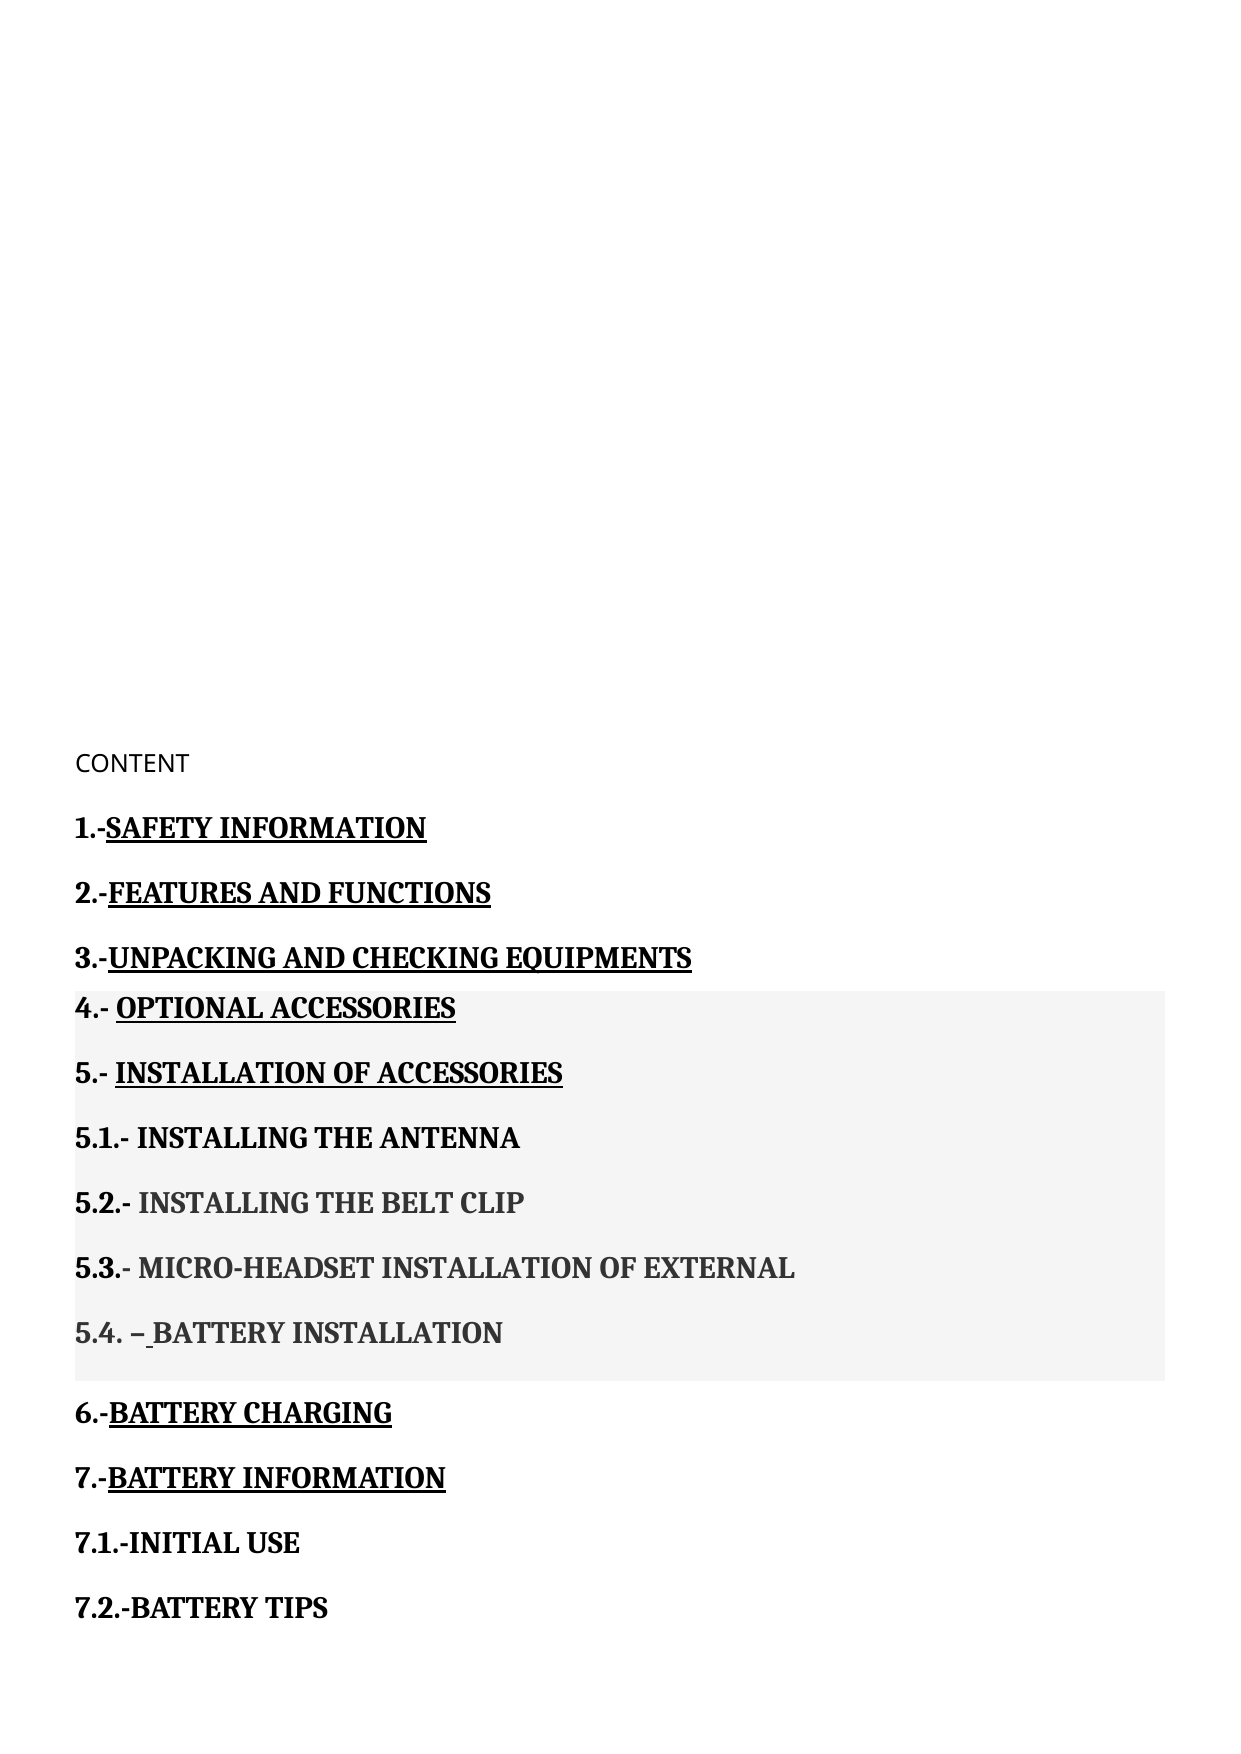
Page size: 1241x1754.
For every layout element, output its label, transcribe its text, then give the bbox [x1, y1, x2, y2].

text 1.-SAFETY INFORMATION [75, 796, 1165, 861]
text 4.- OPTIONAL ACCESSORIES [75, 991, 1165, 1056]
text 5.1.- INSTALLING THE ANTENNA [75, 1121, 1165, 1186]
text 6.-BATTERY CHARGING [75, 1381, 1165, 1446]
text 5.2.- INSTALLING THE BELT CLIP [75, 1186, 1165, 1251]
text 5.- INSTALLATION OF ACCESSORIES [75, 1056, 1165, 1121]
text 7.-BATTERY INFORMATION [75, 1446, 1165, 1511]
text 5.3.- MICRO-HEADSET INSTALLATION OF EXTERNAL [75, 1251, 1165, 1316]
text 2.-FEATURES AND FUNCTIONS [75, 861, 1165, 926]
text 7.1.-INITIAL USE [75, 1511, 1165, 1576]
text 7.2.-BATTERY TIPS [75, 1576, 1165, 1641]
text 3.-UNPACKING AND CHECKING EQUIPMENTS [75, 926, 1165, 991]
text 5.4. – INSTALLATION [75, 1316, 1165, 1381]
text CONTENT [75, 731, 1165, 796]
